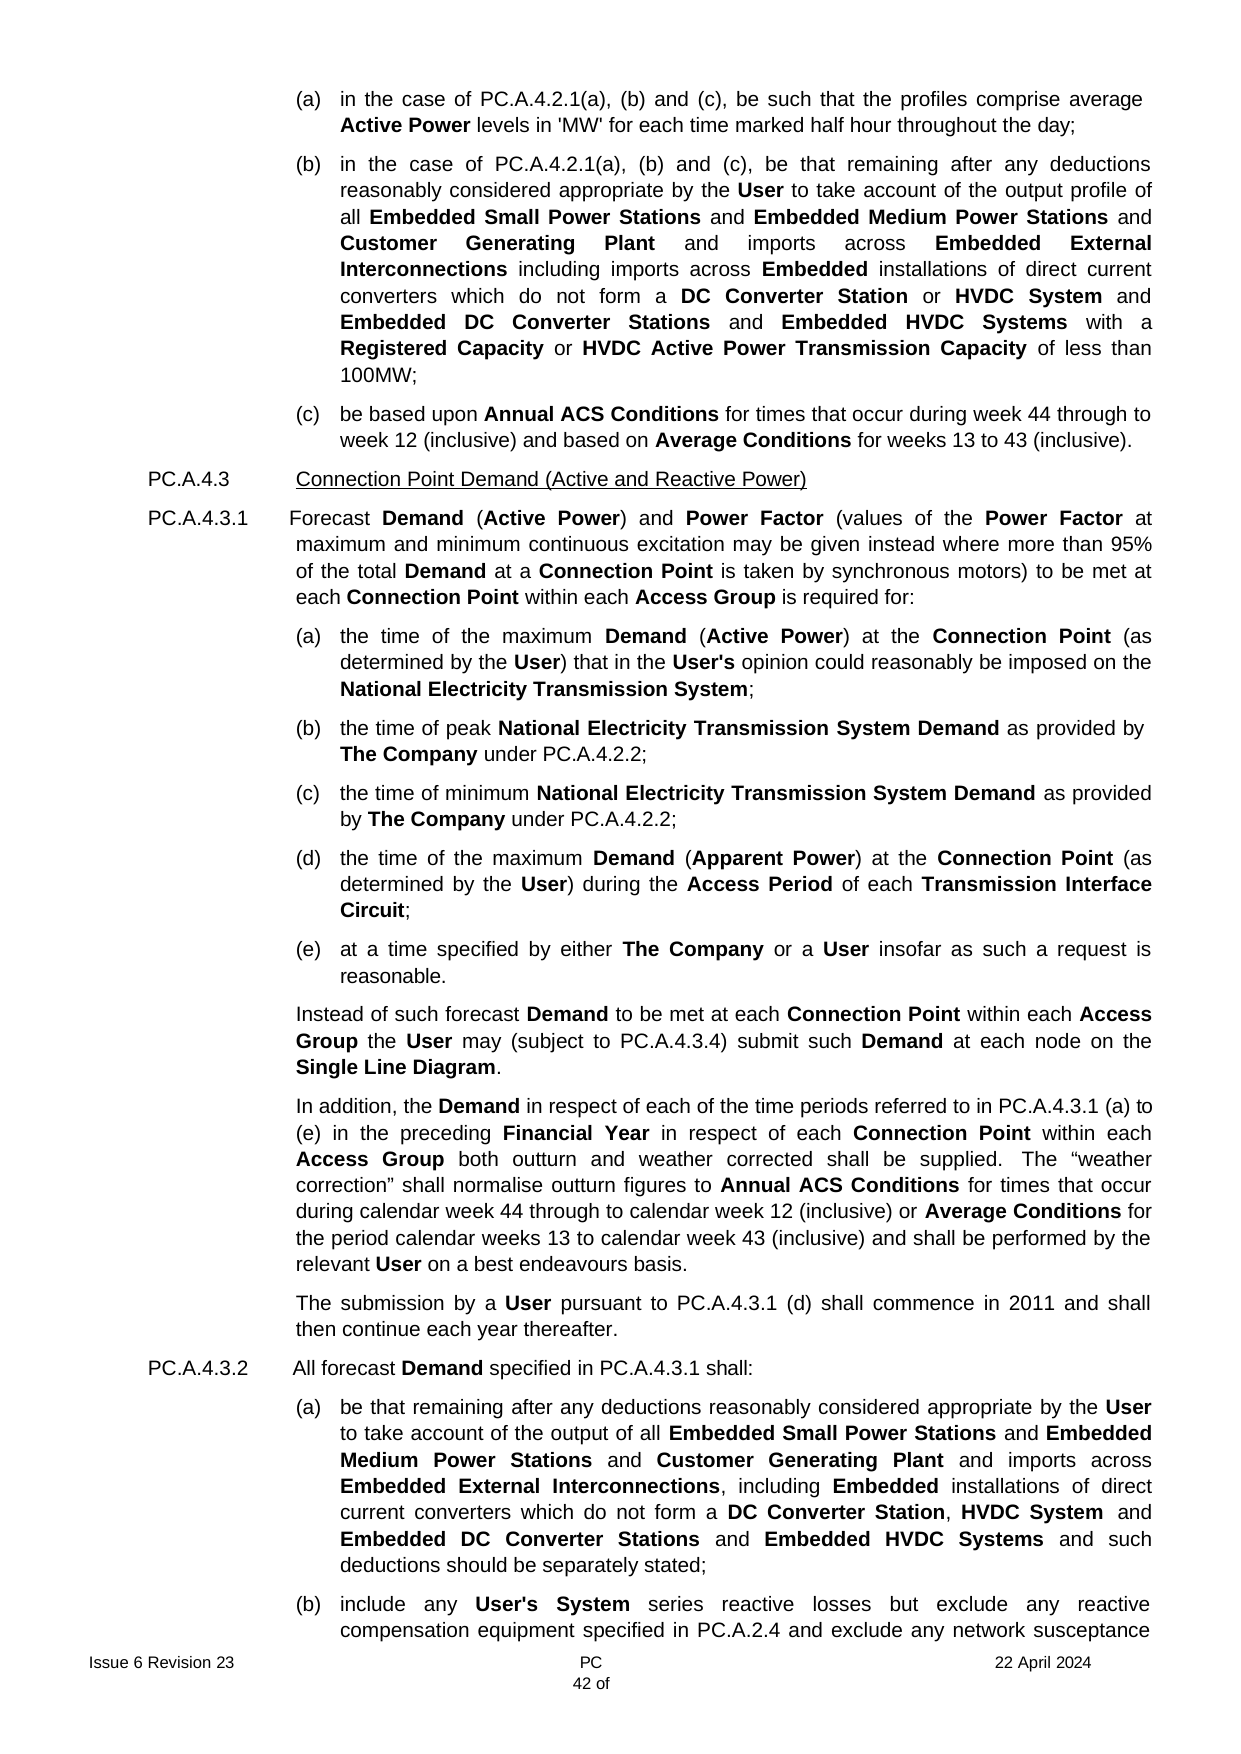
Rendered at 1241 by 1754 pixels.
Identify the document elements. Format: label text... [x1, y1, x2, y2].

text PC.A.4.3.2 All forecast Demand specified in PC.A.4.3.1 shall: [148, 1356, 1188, 1380]
text (e) in the preceding Financial Year in respect of each Connection Point within each Access Group both outturn and weather corrected shall be supplied. The “weather correction” shall normalise outturn figures to Annual ACS Conditions for times that occur during calendar week 44 through to calendar week 12 (inclusive) or Average Conditions for the period calendar weeks 13 to calendar week 43 (inclusive) and shall be performed by the relevant User on a best endeavours basis. [296, 1120, 1152, 1276]
text Instead of such forecast Demand to be met at each Connection Point within each Access Group the User may (subject to PC.A.4.3.4) submit such Demand at each node on the Single Line Diagram. [296, 1002, 1152, 1079]
text The Company under PC.A.4.2.2; [340, 742, 1188, 766]
list be that remaining after any deductions reasonably considered appropriate by the User to take account of the output of all Embedded Small Power Stations and Embedded Medium Power Stations and Customer Generating Plant and imports across Embedded External Interconnections, including Embedded installations of direct current converters which do not form a DC Converter Station, HVDC System and Embedded DC Converter Stations and Embedded HVDC Systems and such deductions should be separately stated; [296, 1395, 1152, 1577]
list in the case of PC.A.4.2.1(a), (b) and (c), be such that the profiles comprise average [296, 87, 1188, 111]
text In addition, the Demand in respect of each of the time periods referred to in PC.A.4.3.1 (a) to [296, 1094, 1188, 1118]
list the time of the maximum Demand (Active Power) at the Connection Point (as determined by the User) that in the User's opinion could reasonably be imposed on the National Electricity Transmission System; [296, 624, 1152, 700]
list be based upon Annual ACS Conditions for times that occur during week 44 through to week 12 (inclusive) and based on Average Conditions for weeks 13 to 43 (inclusive). [296, 402, 1151, 452]
list the time of the maximum Demand (Apparent Power) at the Connection Point (as determined by the User) during the Access Period of each Transmission Interface Circuit; [296, 846, 1152, 922]
list the time of minimum National Electricity Transmission System Demand as provided by The Company under PC.A.4.2.2; [296, 781, 1152, 831]
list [296, 1592, 1151, 1642]
text The submission by a User pursuant to PC.A.4.3.1 (d) shall commence in 2011 and shall then continue each year thereafter. [296, 1291, 1151, 1341]
text PC.A.4.3 Connection Point Demand (Active and Reactive Power) [148, 467, 1188, 491]
list in the case of PC.A.4.2.1(a), (b) and (c), be that remaining after any deductions reasonably considered appropriate by the User to take account of the output profile of all Embedded Small Power Stations and Embedded Medium Power Stations and Customer Generating Plant and imports across Embedded External Interconnections including imports across Embedded installations of direct current converters which do not form a DC Converter Station or HVDC System and Embedded DC Converter Stations and Embedded HVDC Systems with a Registered Capacity or HVDC Active Power Transmission Capacity of less than 100MW; [296, 152, 1152, 387]
list the time of peak National Electricity Transmission System Demand as provided by [296, 715, 1188, 739]
list at a time specified by either The Company or a User insofar as such a request is reasonable. [296, 937, 1151, 988]
text PC.A.4.3.1 Forecast Demand (Active Power) and Power Factor (values of the Power Factor at maximum and minimum continuous excitation may be given instead where more than 95% of the total Demand at a Connection Point is taken by synchronous motors) to be met at each Connection Point within each Access Group is required for: [148, 506, 1152, 609]
text Active Power levels in 'MW' for each time marked half hour throughout the day; [340, 113, 1188, 137]
